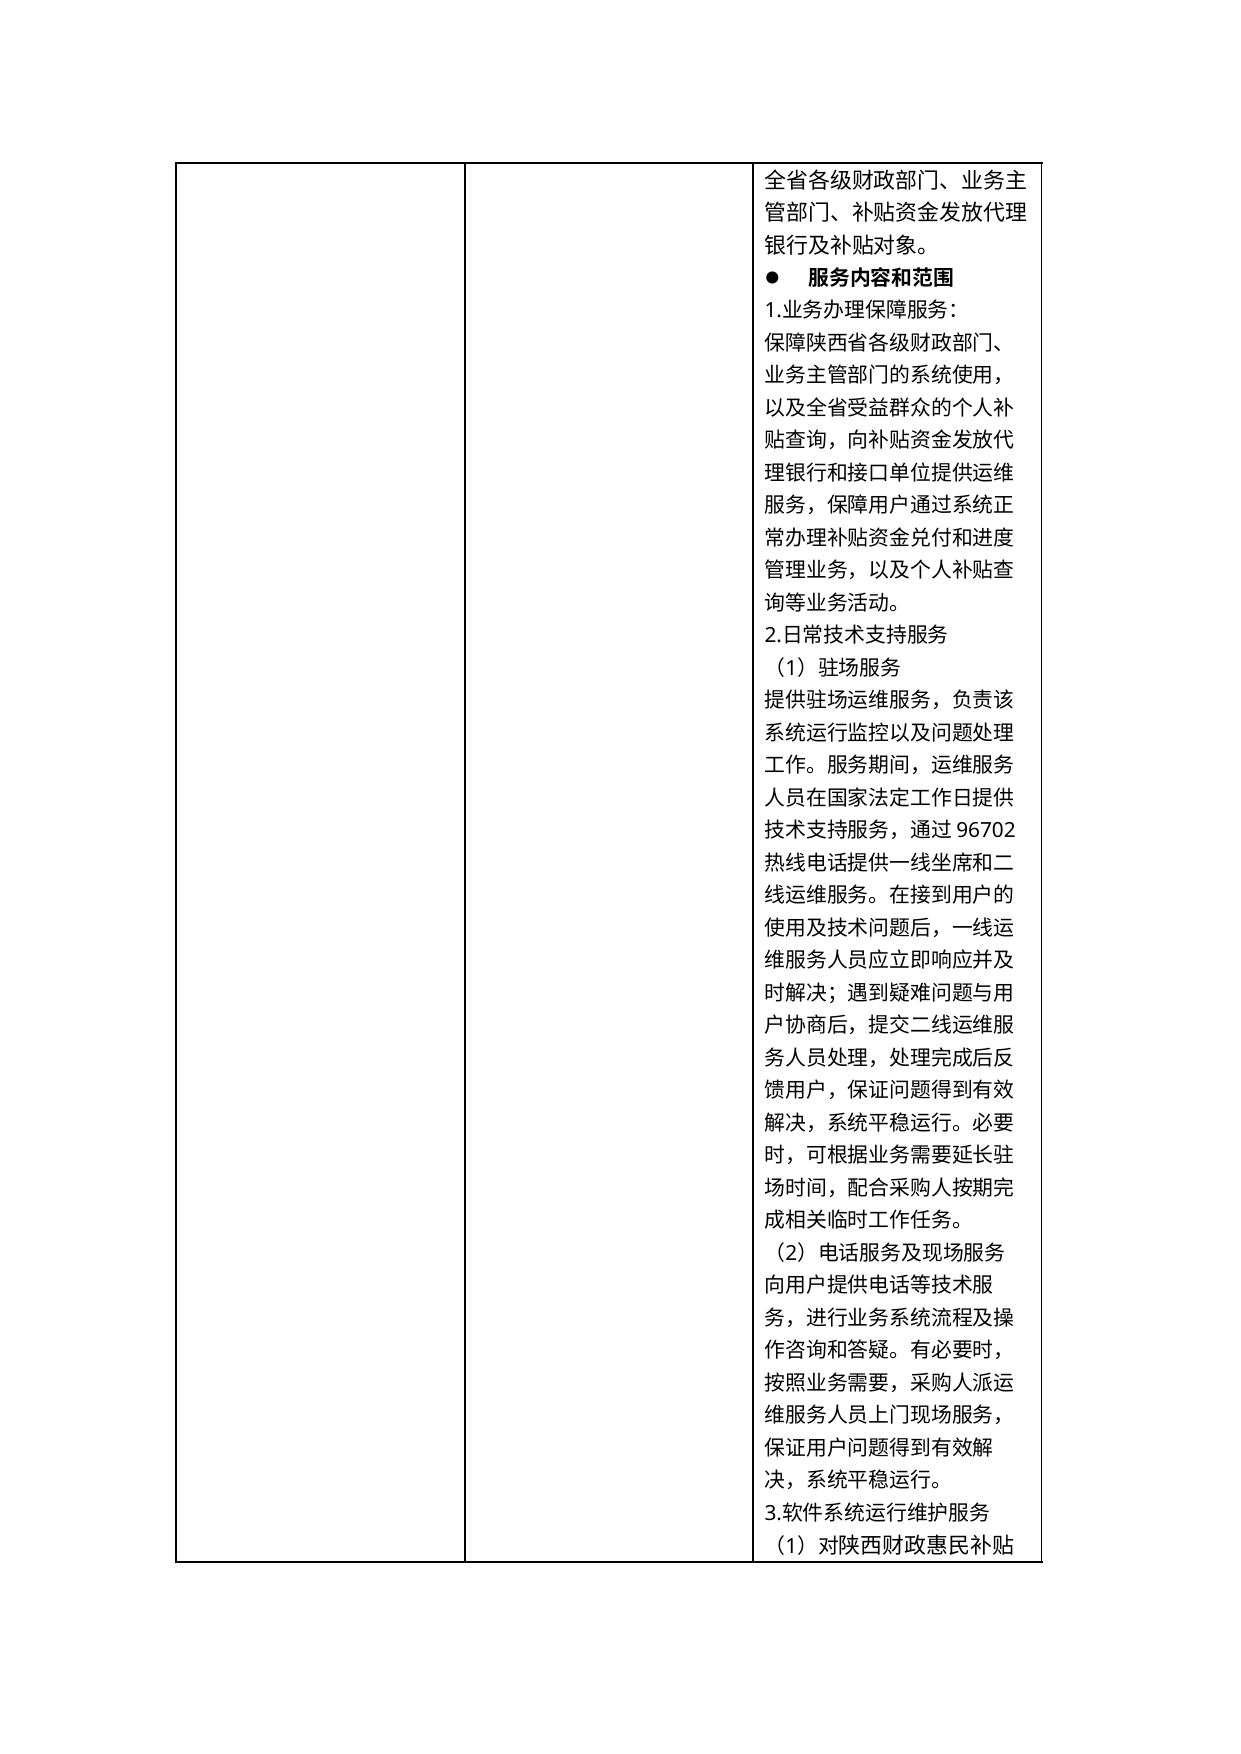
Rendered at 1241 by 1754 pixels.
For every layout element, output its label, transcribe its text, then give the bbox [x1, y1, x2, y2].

table_cell [466, 164, 752, 1561]
table_cell 1 [177, 164, 464, 1561]
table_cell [754, 164, 1041, 1561]
